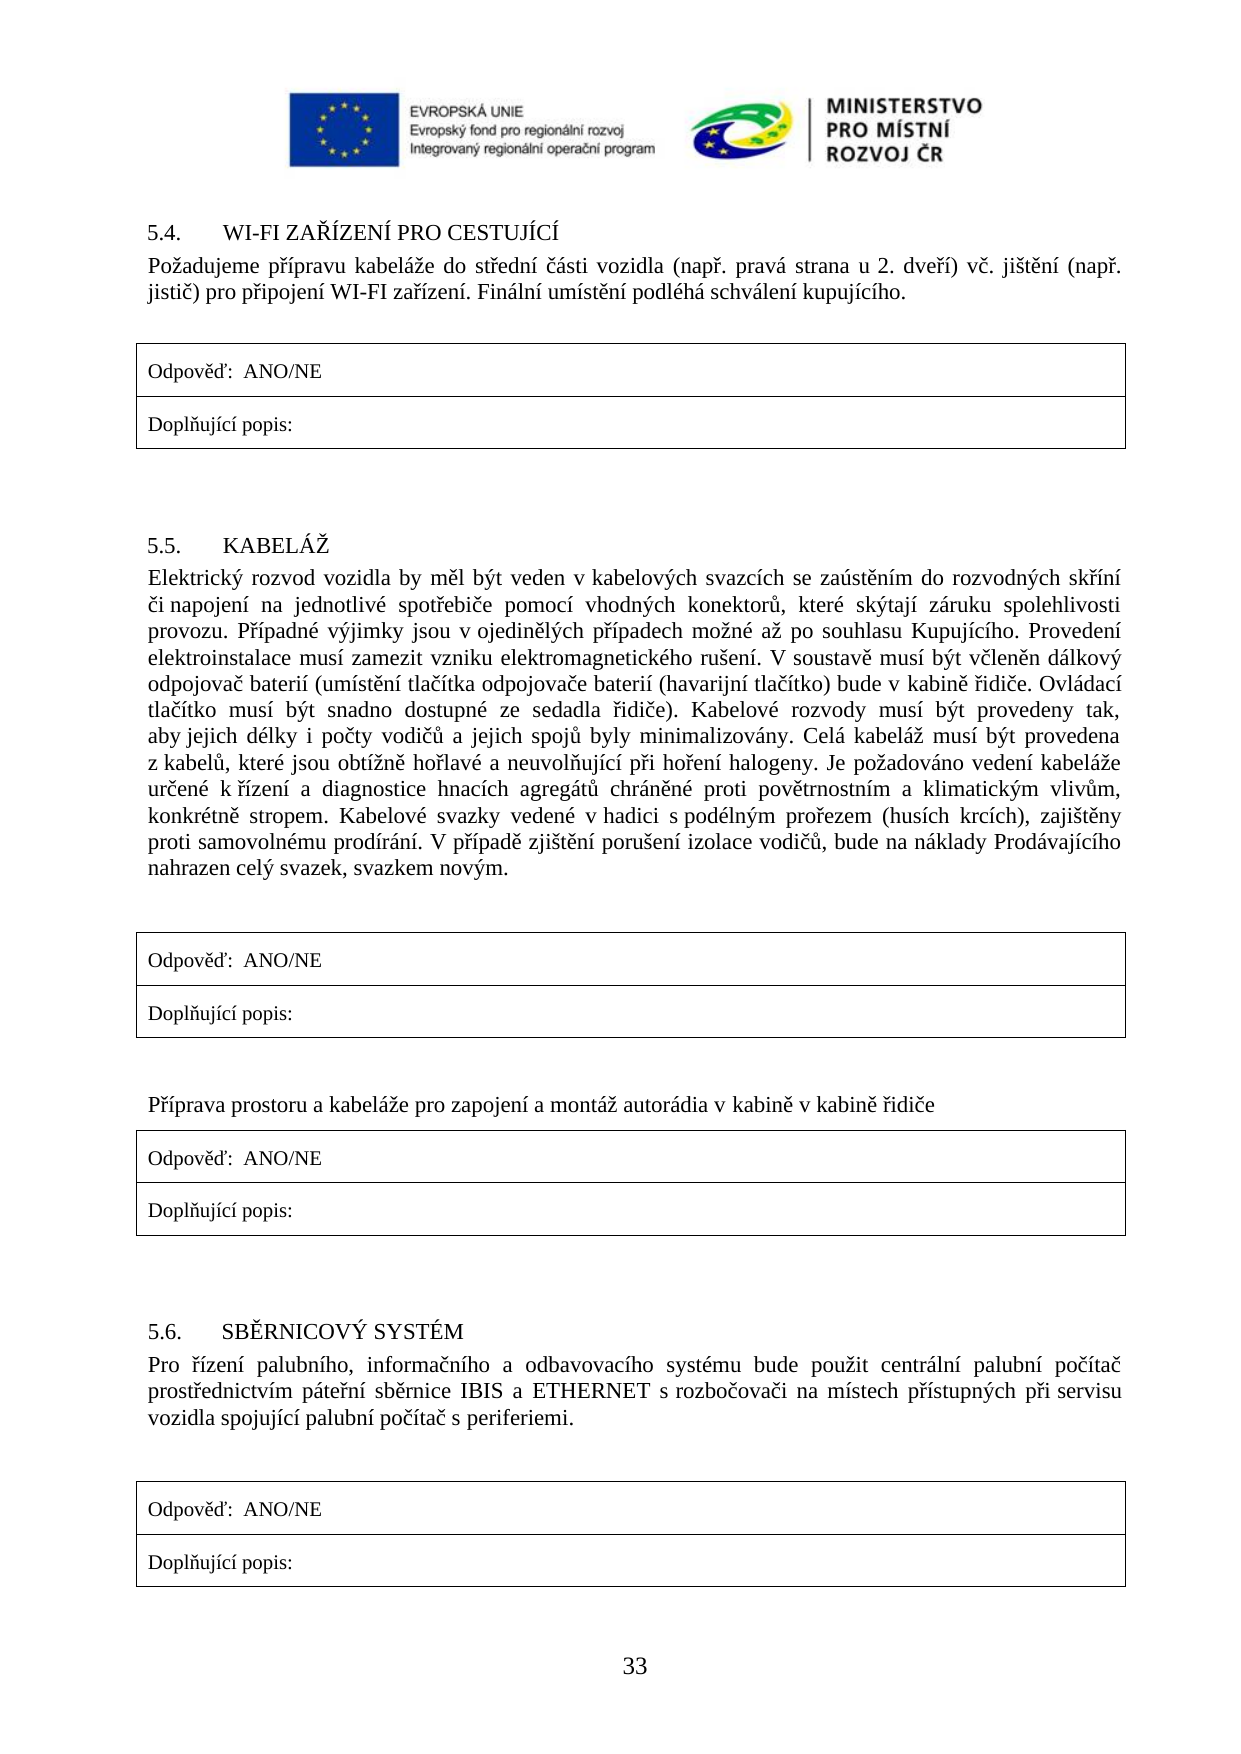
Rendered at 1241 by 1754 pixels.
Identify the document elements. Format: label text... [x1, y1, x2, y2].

picture [265, 68, 1005, 191]
table_header Odpověď: ANO/NE [137, 1131, 1125, 1182]
text Příprava prostoru a kabeláže pro zapojení a montáž autorádia v kabině v kabině řidiče [148, 1091, 1122, 1117]
table_cell Doplňující popis: [137, 397, 1125, 448]
table_cell Doplňující popis: [137, 1535, 1125, 1586]
text Pro řízení palubního, informačního a odbavovacího systému bude použit centrální palubní počítač prostřednictvím páteřní sběrnice IBIS a ETHERNET s rozbočovači na místech přístupných při servisu vozidla spojující palubní počítač s periferiemi. [148, 1351, 1122, 1430]
table_header Odpověď: ANO/NE [137, 933, 1125, 984]
table_header Odpověď: ANO/NE [137, 1482, 1125, 1534]
subtitle Kabeláž [147, 532, 1122, 558]
table_cell Doplňující popis: [137, 1183, 1125, 1235]
table_cell Doplňující popis: [137, 986, 1125, 1037]
subtitle Sběrnicový systém [148, 1318, 1122, 1344]
text Požadujeme přípravu kabeláže do střední části vozidla (např. pravá strana u 2. dveří) vč. jištění (např. jistič) pro připojení WI-FI zařízení. Finální umístění podléhá schválení kupujícího. [148, 252, 1122, 304]
subtitle WI-FI ZAŘÍZENÍ PRO CESTUJÍCÍ [147, 219, 1122, 246]
table_header Odpověď: ANO/NE [137, 344, 1125, 396]
text Elektrický rozvod vozidla by měl být veden v kabelových svazcích se zaústěním do rozvodných skříní či napojení na jednotlivé spotřebiče pomocí vhodných konektorů, které skýtají záruku spolehlivosti provozu. Případné výjimky jsou v ojedinělých případech možné až po souhlasu Kupujícího. Provedení elektroinstalace musí zamezit vzniku elektromagnetického rušení. V soustavě musí být včleněn dálkový odpojovač baterií (umístění tlačítka odpojovače baterií (havarijní tlačítko) bude v kabině řidiče. Ovládací tlačítko musí být snadno dostupné ze sedadla řidiče). Kabelové rozvody musí být provedeny tak, aby jejich délky i počty vodičů a jejich spojů byly minimalizovány. Celá kabeláž musí být provedena z kabelů, které jsou obtížně hořlavé a neuvolňující při hoření halogeny. Je požadováno vedení kabeláže určené k řízení a diagnostice hnacích agregátů chráněné proti povětrnostním a klimatickým vlivům, konkrétně stropem. Kabelové svazky vedené v hadici s podélným prořezem (husích krcích), zajištěny proti samovolnému prodírání. V případě zjištění porušení izolace vodičů, bude na náklady Prodávajícího nahrazen celý svazek, svazkem novým. [148, 564, 1122, 881]
